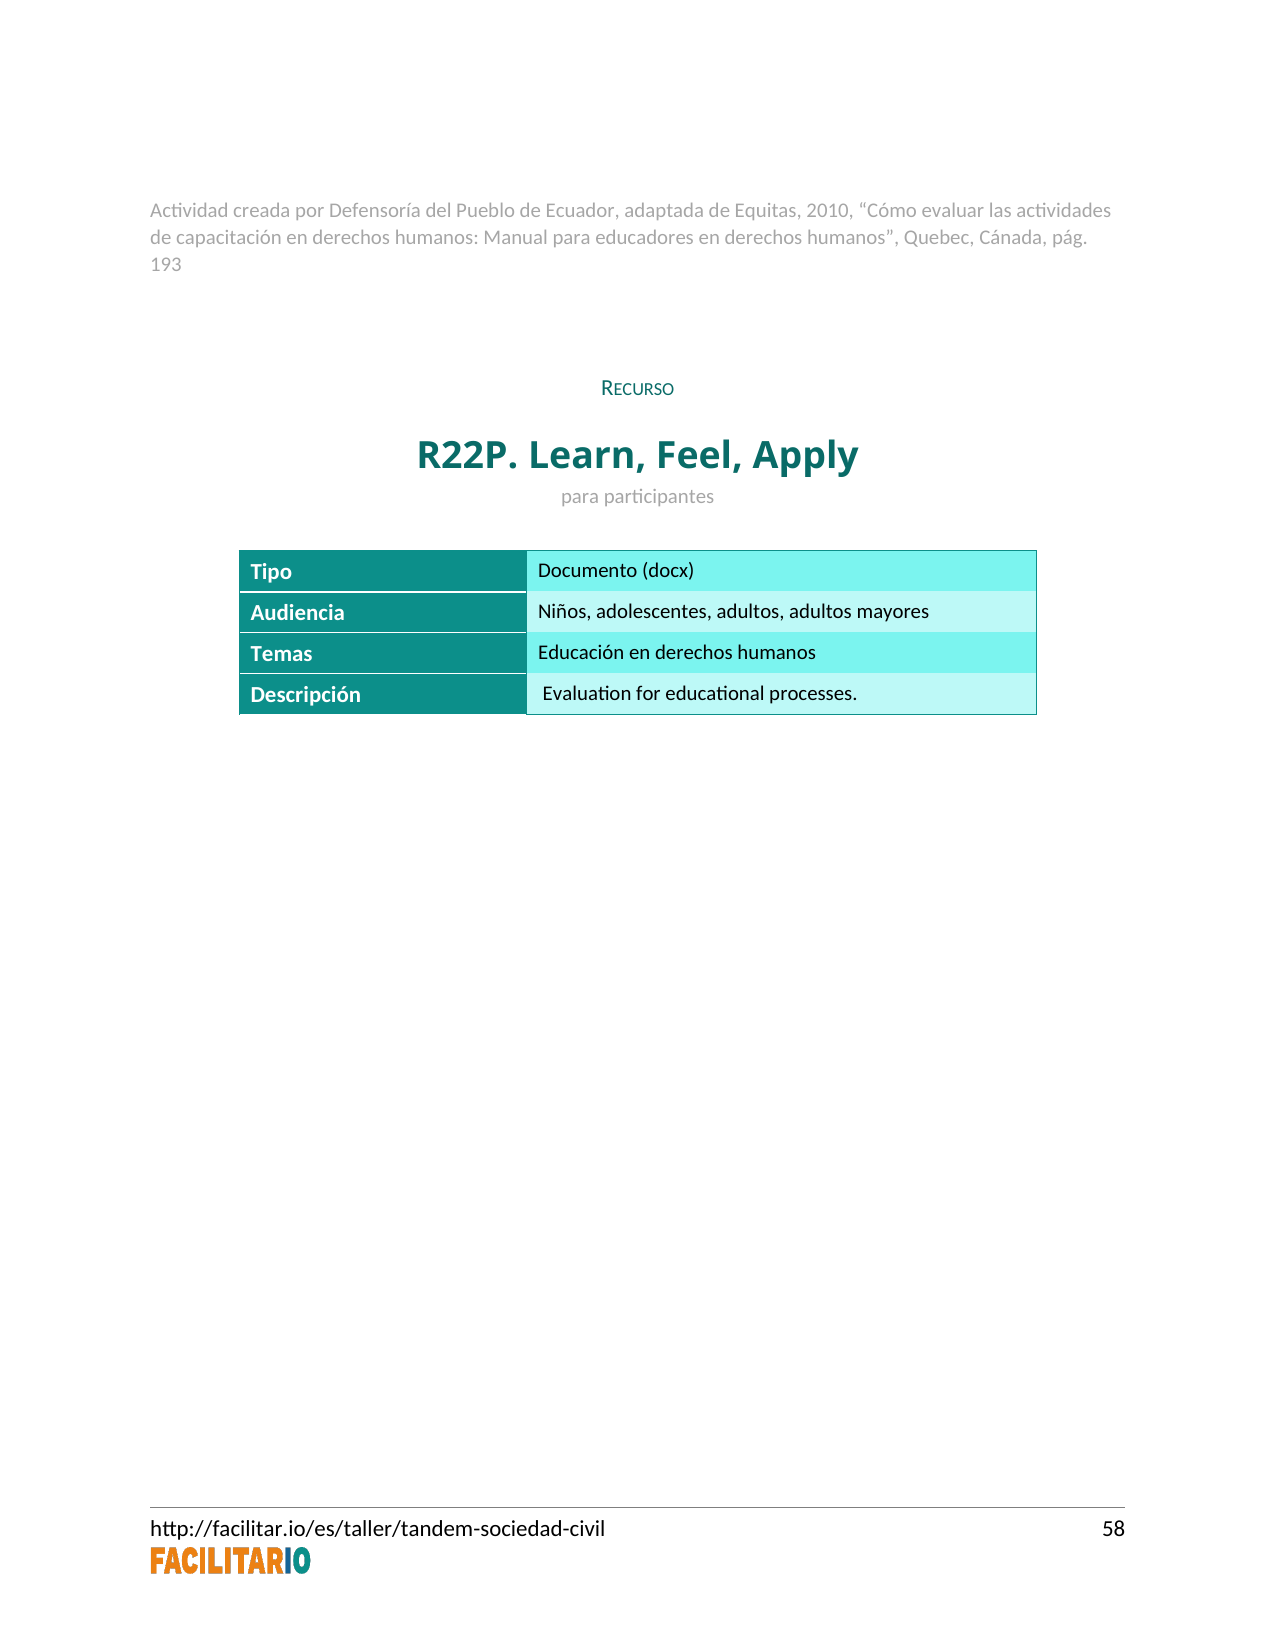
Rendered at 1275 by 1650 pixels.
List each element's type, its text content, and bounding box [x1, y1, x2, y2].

text para participantes [150, 483, 1125, 508]
table_cell Evaluation for educational processes. [527, 673, 1036, 714]
text Actividad creada por Defensoría del Pueblo de Ecuador, adaptada de Equitas, 2010, “Cómo evaluar las actividades de capacitación en derechos humanos: Manual para educadores en derechos humanos”, Quebec, Cánada, pág. 193 [150, 197, 1125, 277]
table_cell Educación en derechos humanos [527, 632, 1036, 673]
table_cell Temas [240, 633, 526, 673]
subtitle R22P. Learn, Feel, Apply [150, 428, 1125, 479]
text Recurso [150, 373, 1125, 401]
table_cell Descripción [240, 674, 526, 714]
table_cell Audiencia [240, 593, 526, 632]
table_header Documento (docx) [527, 551, 1036, 591]
picture [145, 1544, 315, 1576]
table_cell Niños, adolescentes, adultos, adultos mayores [527, 591, 1036, 632]
table_header Tipo [240, 551, 526, 591]
